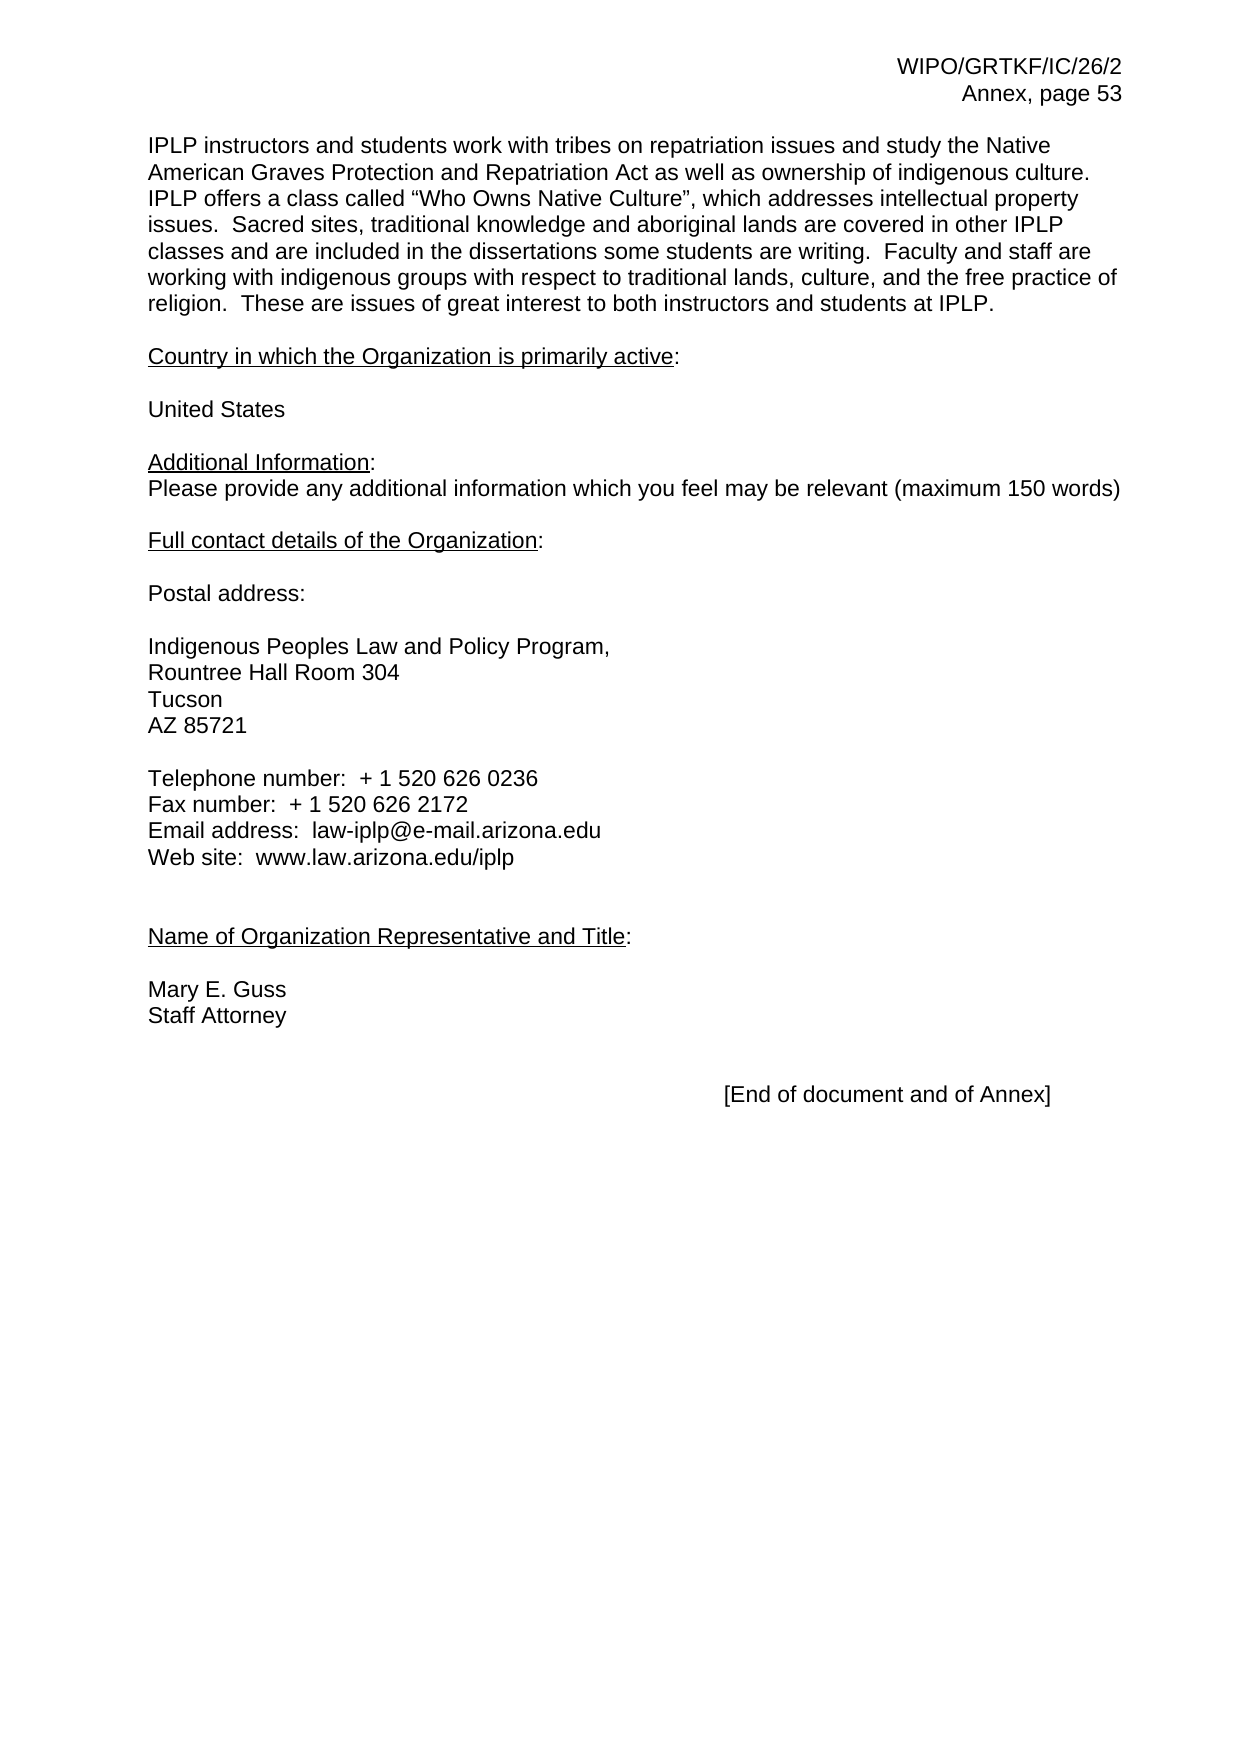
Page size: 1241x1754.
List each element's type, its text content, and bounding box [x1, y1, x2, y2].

text [End of document and of Annex] [724, 1081, 1122, 1107]
text Rountree Hall Room 304 [148, 659, 1122, 686]
text Email address: law-iplp@e-mail.arizona.edu [148, 817, 1122, 844]
text Fax number: + 1 520 626 2172 [148, 791, 1122, 817]
text Mary E. Guss [148, 976, 1122, 1002]
text Telephone number: + 1 520 626 0236 [148, 765, 1122, 791]
text United States [148, 396, 1122, 422]
text IPLP instructors and students work with tribes on repatriation issues and study the Native American Graves Protection and Repatriation Act as well as ownership of indigenous culture. IPLP offers a class called “Who Owns Native Culture”, which addresses intellectual property issues. Sacred sites, traditional knowledge and aboriginal lands are covered in other IPLP classes and are included in the dissertations some students are writing. Faculty and staff are working with indigenous groups with respect to traditional lands, culture, and the free practice of religion. These are issues of great interest to both instructors and students at IPLP. [148, 132, 1122, 317]
text Name of Organization Representative and Title: [148, 923, 1122, 949]
text Tucson [148, 686, 1122, 712]
text AZ 85721 [148, 712, 1122, 738]
text Staff Attorney [148, 1002, 1122, 1028]
text Country in which the Organization is primarily active: [148, 343, 1122, 369]
text Full contact details of the Organization: [148, 527, 1122, 554]
text Please provide any additional information which you feel may be relevant (maximum 150 words) [148, 475, 1122, 501]
text Indigenous Peoples Law and Policy Program, [148, 633, 1122, 659]
text Additional Information: [148, 448, 1122, 475]
text Web site: www.law.arizona.edu/iplp [148, 844, 1122, 870]
text Postal address: [148, 580, 1122, 607]
